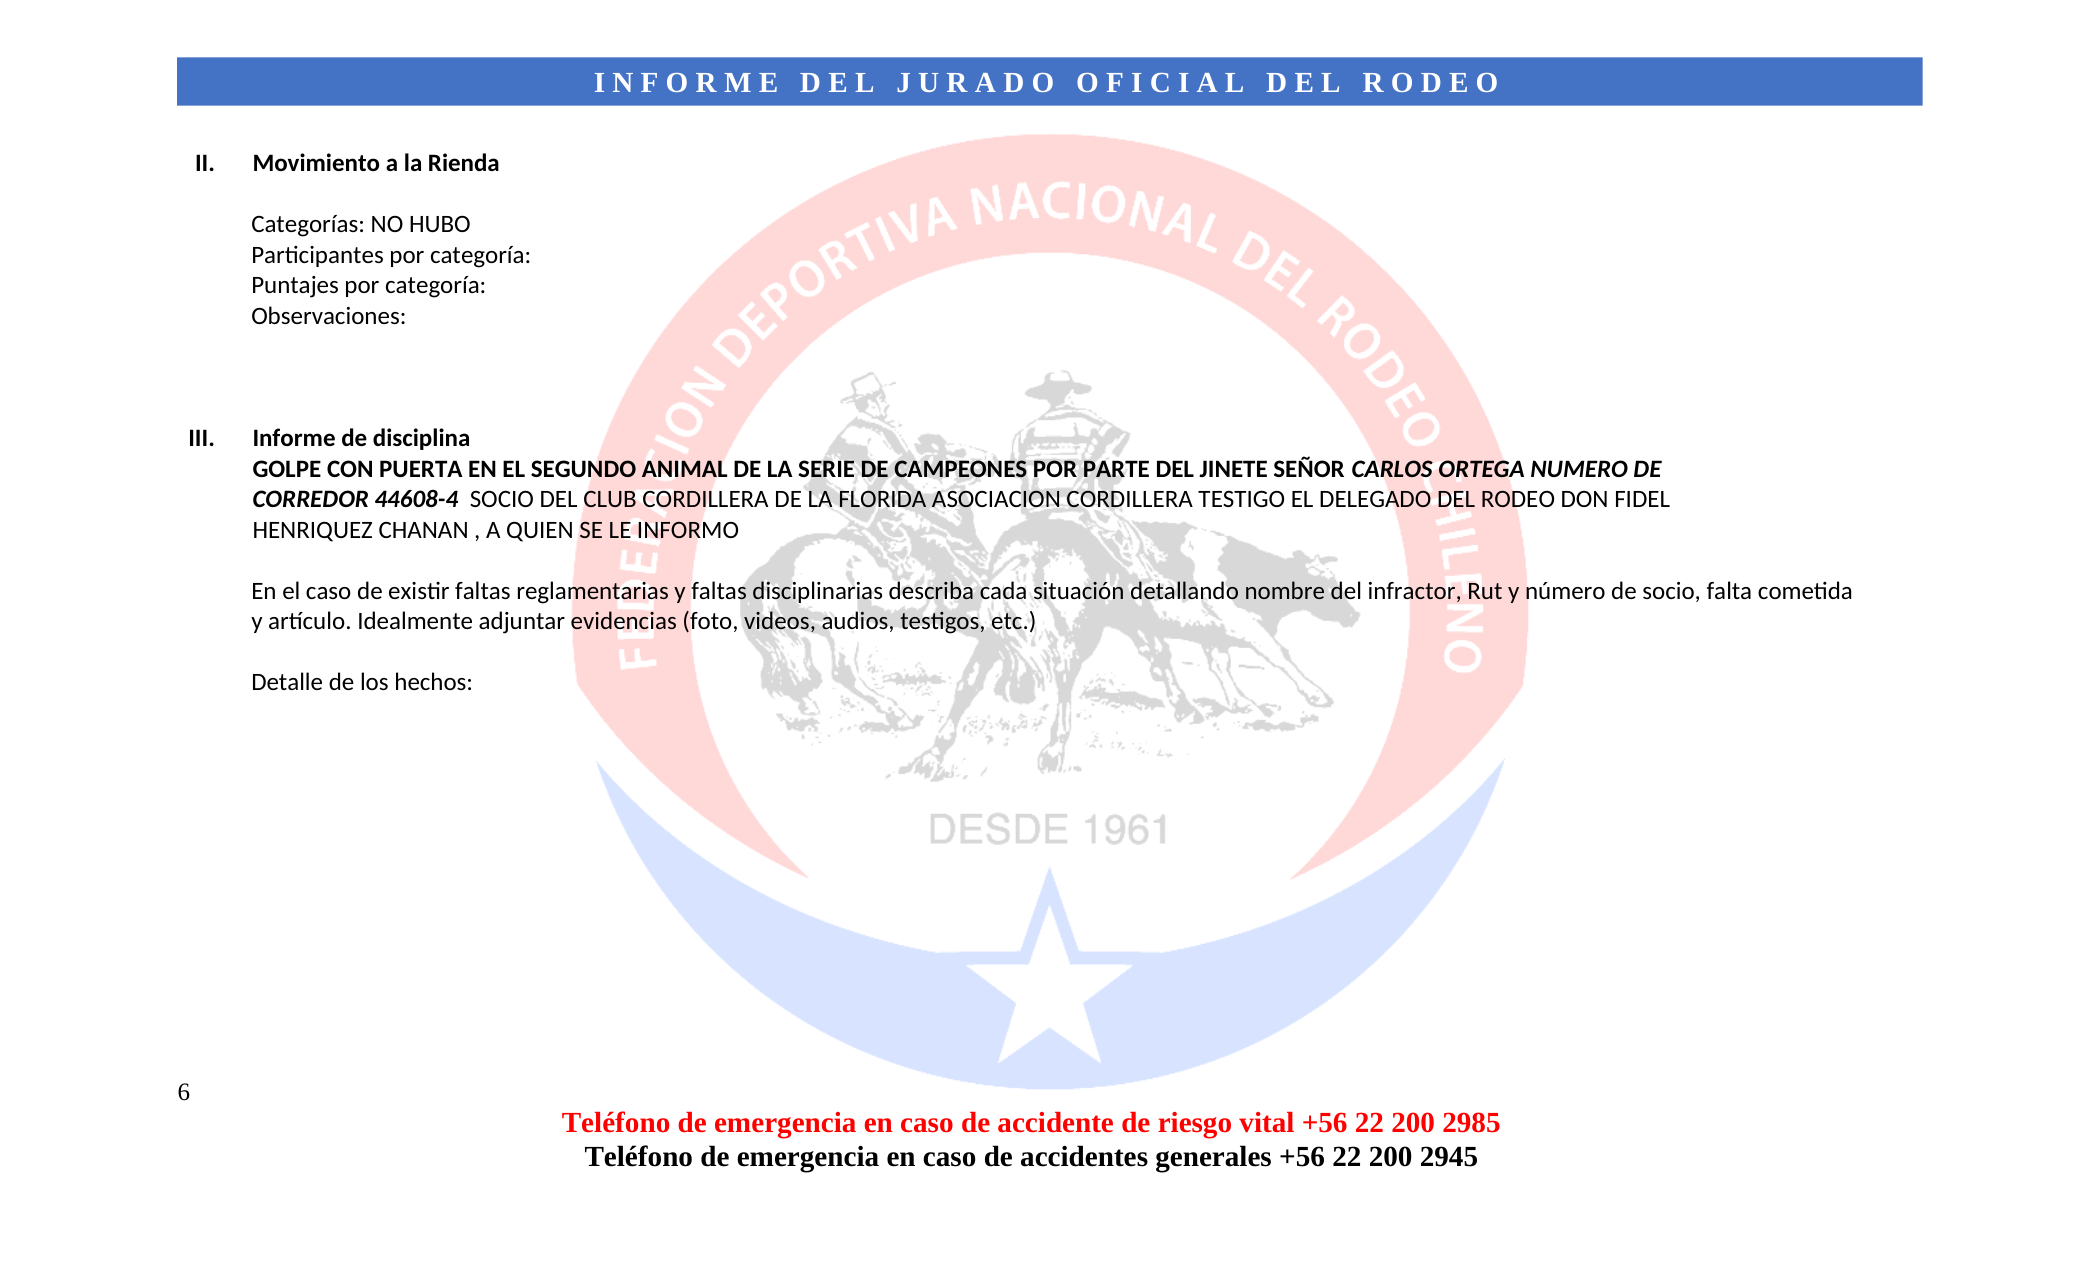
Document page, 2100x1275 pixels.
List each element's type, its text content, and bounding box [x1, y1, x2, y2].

text Puntajes por categoría: [251, 270, 1716, 300]
text Categorías: NO HUBO [251, 209, 1716, 239]
text Observaciones: [251, 300, 1716, 331]
text En el caso de existir faltas reglamentarias y faltas disciplinarias describa cada situación detallando nombre del infractor, Rut y número de socio, falta cometida y artículo. Idealmente adjuntar evidencias (foto, videos, audios, testigos, etc.) [251, 575, 1864, 636]
text Detalle de los hechos: [251, 666, 1716, 697]
list Movimiento a la Rienda [215, 148, 1716, 178]
text Participantes por categoría: [251, 239, 1716, 270]
list GOLPE CON PUERTA EN EL SEGUNDO ANIMAL DE LA SERIE DE CAMPEONES POR PARTE DEL JINETE SEÑOR CARLOS ORTEGA NUMERO DE CORREDOR 44608-4 SOCIO DEL CLUB CORDILLERA DE LA FLORIDA ASOCIACION CORDILLERA TESTIGO EL DELEGADO DEL RODEO DON FIDEL HENRIQUEZ CHANAN , A QUIEN SE LE INFORMO [252, 453, 1716, 544]
list Informe de disciplina [215, 422, 1716, 453]
